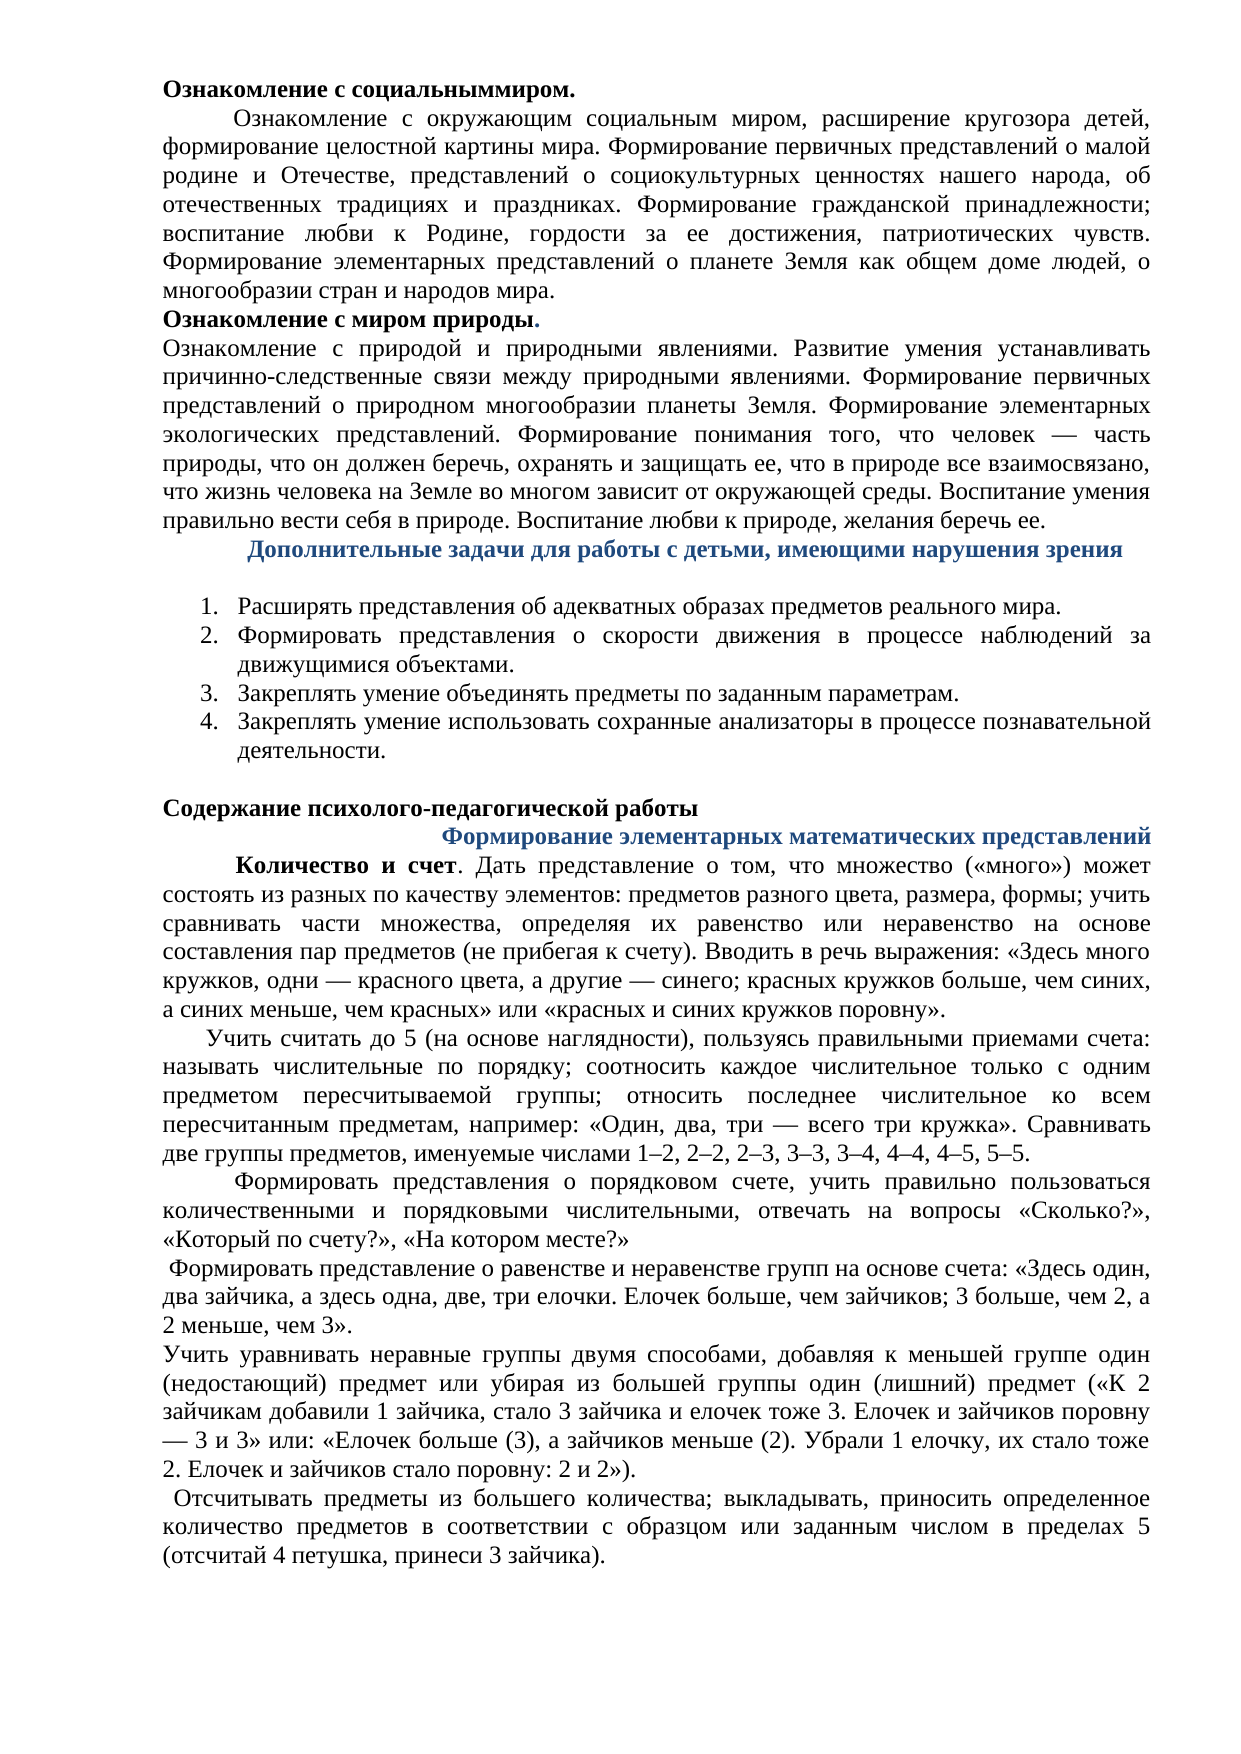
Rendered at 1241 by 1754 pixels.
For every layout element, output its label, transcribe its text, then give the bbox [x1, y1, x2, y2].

text Формировать представление о равенстве и неравенстве групп на основе счета: «Здесь один, два зайчика, а здесь одна, две, три елочки. Елочек больше, чем зайчиков; 3 больше, чем 2, а 2 меньше, чем 3». [162, 1253, 1152, 1339]
text Ознакомление с окружающим социальным миром, расширение кругозора детей, формирование целостной картины мира. Формирование первичных представлений о малой родине и Отечестве, представлений о социокультурных ценностях нашего народа, об отечественных традициях и праздниках. Формирование гражданской принадлежности; воспитание любви к Родине, гордости за ее достижения, патриотических чувств. Формирование элементарных представлений о планете Земля как общем доме людей, о многообразии стран и народов мира. [162, 103, 1152, 304]
text Ознакомление с социальныммиром. [162, 74, 1152, 103]
text Содержание психолого-педагогической работы [162, 793, 1152, 821]
list Закреплять умение объединять предметы по заданным параметрам. [200, 678, 1152, 706]
text Учить считать до 5 (на основе наглядности), пользуясь правильными приемами счета: называть числительные по порядку; соотносить каждое числительное только с одним предметом пересчитываемой группы; относить последнее числительное ко всем пересчитанным предметам, например: «Один, два, три — всего три кружка». Сравнивать две группы предметов, именуемые числами 1–2, 2–2, 2–3, 3–3, 3–4, 4–4, 4–5, 5–5. [162, 1023, 1152, 1166]
text Отсчитывать предметы из большего количества; выкладывать, приносить определенное количество предметов в соответствии с образцом или заданным числом в пределах 5 (отсчитай 4 петушка, принеси 3 зайчика). [162, 1483, 1152, 1569]
text Ознакомление с миром природы. [162, 304, 1152, 333]
text Формировать представления о порядковом счете, учить правильно пользоваться количественными и порядковыми числительными, отвечать на вопросы «Сколько?», «Который по счету?», «На котором месте?» [162, 1166, 1152, 1253]
list Закреплять умение использовать сохранные анализаторы в процессе познавательной деятельности. [200, 706, 1152, 764]
list Расширять представления об адекватных образах предметов реального мира. [200, 591, 1152, 620]
text Формирование элементарных математических представлений [162, 821, 1152, 850]
text Количество и счет. Дать представление о том, что множество («много») может состоять из разных по качеству элементов: предметов разного цвета, размера, формы; учить сравнивать части множества, определяя их равенство или неравенство на основе составления пар предметов (не прибегая к счету). Вводить в речь выражения: «Здесь много кружков, одни — красного цвета, а другие — синего; красных кружков больше, чем синих, а синих меньше, чем красных» или «красных и синих кружков поровну». [162, 850, 1152, 1023]
text Дополнительные задачи для работы с детьми, имеющими нарушения зрения [219, 534, 1152, 563]
list Формировать представления о скорости движения в процессе наблюдений за движущимися объектами. [200, 620, 1152, 678]
text Ознакомление с природой и природными явлениями. Развитие умения устанавливать причинно-следственные связи между природными явлениями. Формирование первичных представлений о природном многообразии планеты Земля. Формирование элементарных экологических представлений. Формирование понимания того, что человек — часть природы, что он должен беречь, охранять и защищать ее, что в природе все взаимосвязано, что жизнь человека на Земле во многом зависит от окружающей среды. Воспитание умения правильно вести себя в природе. Воспитание любви к природе, желания беречь ее. [162, 333, 1152, 534]
text Учить уравнивать неравные группы двумя способами, добавляя к меньшей группе один (недостающий) предмет или убирая из большей группы один (лишний) предмет («К 2 зайчикам добавили 1 зайчика, стало 3 зайчика и елочек тоже 3. Елочек и зайчиков поровну — 3 и 3» или: «Елочек больше (3), а зайчиков меньше (2). Убрали 1 елочку, их стало тоже 2. Елочек и зайчиков стало поровну: 2 и 2»). [162, 1339, 1152, 1483]
